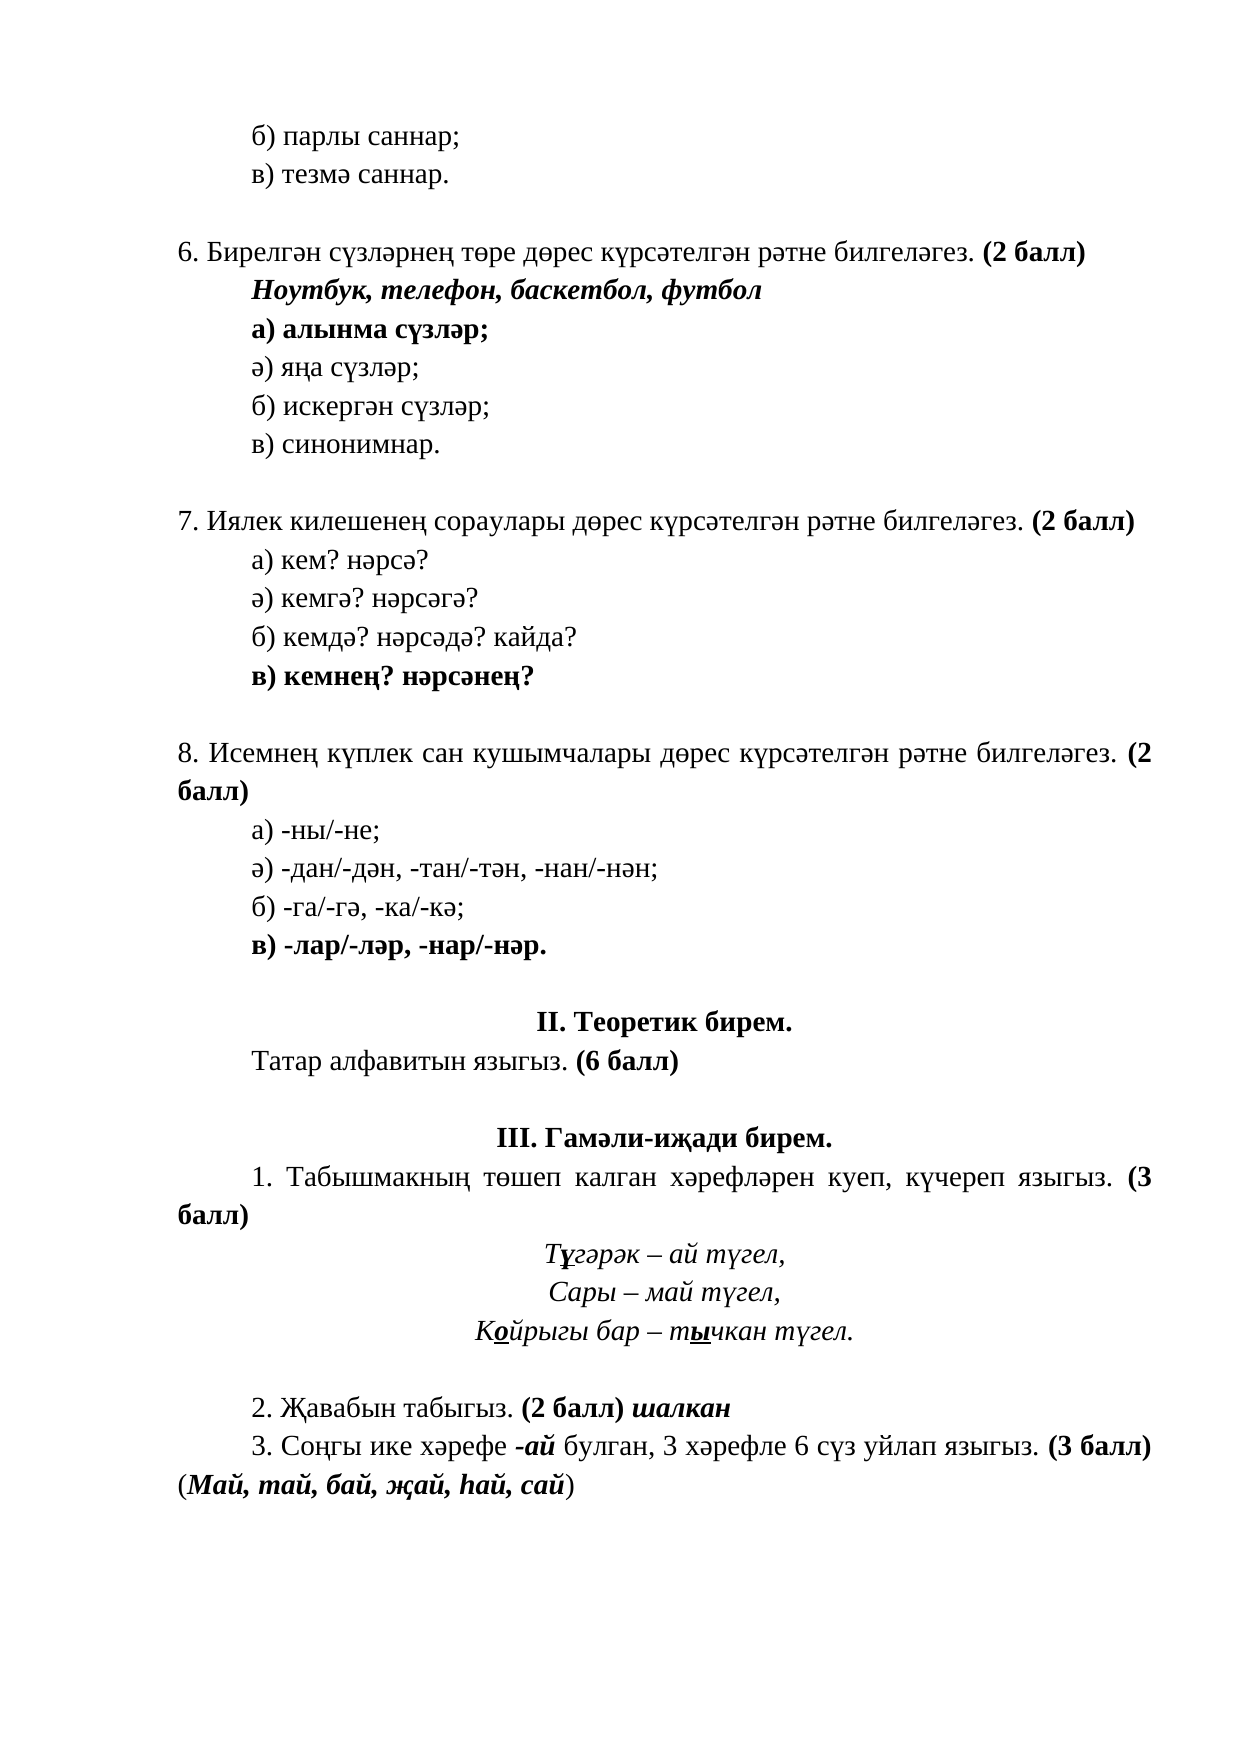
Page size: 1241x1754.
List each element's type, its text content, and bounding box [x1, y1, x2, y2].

text Койрыгы бар – тычкан түгел. [177, 1313, 1152, 1346]
text Сары – май түгел, [177, 1274, 1152, 1308]
text б) кемдә? нәрсәдә? кайда? [177, 619, 1152, 653]
text а) алынма сүзләр; [177, 311, 1152, 344]
text ә) -дан/-дән, -тан/-тән, -нан/-нән; [177, 850, 1152, 884]
text ә) яңа сүзләр; [177, 349, 1152, 383]
text в) тезмә саннар. [177, 157, 1152, 190]
text 1. Табышмакның төшеп калган хәрефләрен куеп, күчереп языгыз. (3 балл) [177, 1159, 1152, 1231]
text а) -ны/-не; [177, 812, 1152, 845]
text ә) кемгә? нәрсәгә? [177, 581, 1152, 614]
text III. Гамәли-иҗади бирем. [177, 1120, 1152, 1154]
text в) синонимнар. [177, 426, 1152, 460]
text б) -га/-гә, -ка/-кә; [177, 889, 1152, 922]
text II. Теоретик бирем. [177, 1004, 1152, 1038]
text а) кем? нәрсә? [177, 542, 1152, 576]
text б) парлы саннар; [177, 118, 1152, 152]
text 3. Соңгы ике хәрефе -ай булган, 3 хәрефле 6 сүз уйлап языгыз. (3 балл) (Май, тай, бай, җай, һай, сай) [177, 1428, 1152, 1501]
text б) искергән сүзләр; [177, 388, 1152, 421]
text Түгәрәк – ай түгел, [177, 1236, 1152, 1269]
text в) -лар/-ләр, -нар/-нәр. [177, 927, 1152, 961]
text 2. Җавабын табыгыз. (2 балл) шалкан [177, 1390, 1152, 1423]
text 8. Исемнең күплек сан кушымчалары дөрес күрсәтелгән рәтне билгеләгез. (2 балл) [177, 735, 1152, 807]
text Ноутбук, телефон, баскетбол, футбол [177, 272, 1152, 306]
text 6. Бирелгән сүзләрнең төре дөрес күрсәтелгән рәтне билгеләгез. (2 балл) [177, 234, 1152, 267]
text в) кемнең? нәрсәнең? [177, 658, 1152, 691]
text 7. Иялек килешенең сораулары дөрес күрсәтелгән рәтне билгеләгез. (2 балл) [177, 503, 1152, 537]
text Татар алфавитын языгыз. (6 балл) [177, 1043, 1152, 1077]
